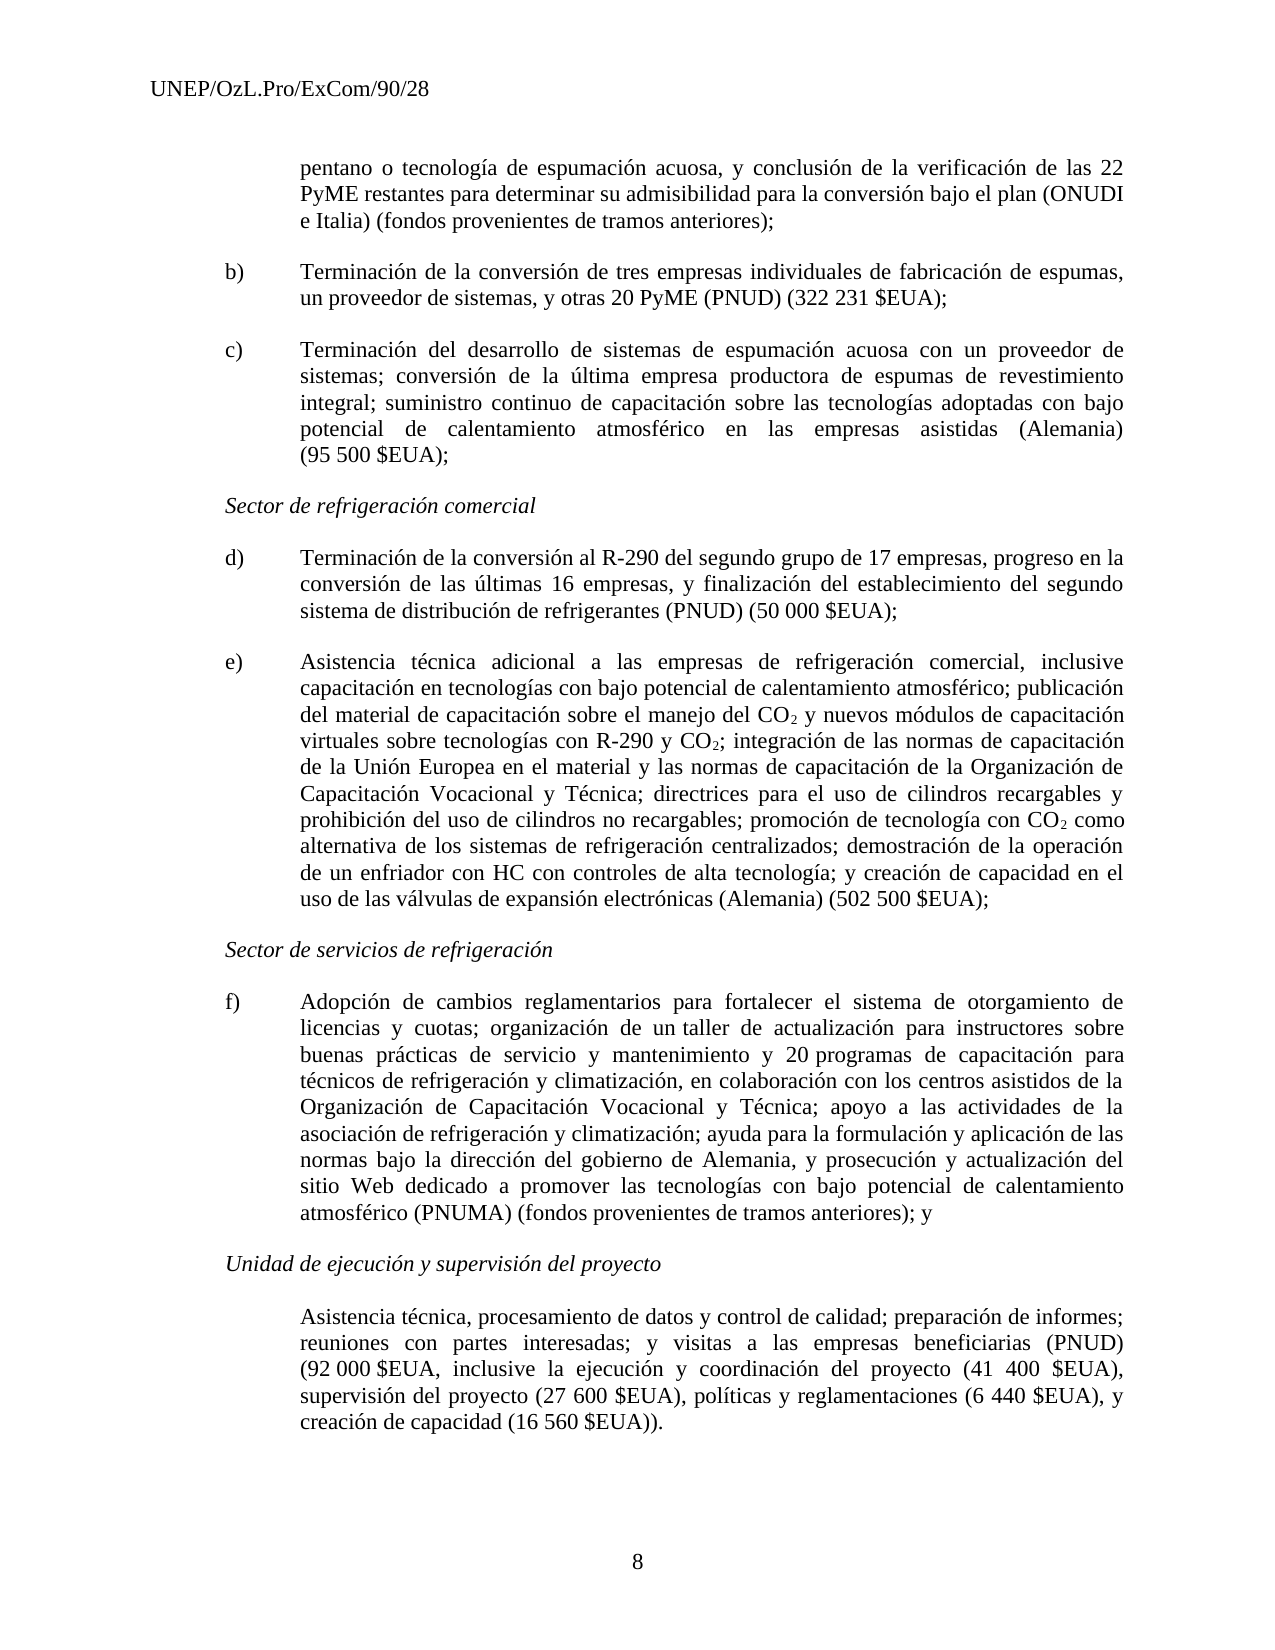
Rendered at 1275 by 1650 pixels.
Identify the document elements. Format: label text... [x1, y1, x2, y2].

subtitle Terminación de la conversión de tres empresas individuales de fabricación de espumas, un proveedor de sistemas, y otras 20 PyME (PNUD) (322 231 $EUA); [225, 258, 1125, 311]
subtitle Terminación de la conversión al R-290 del segundo grupo de 17 empresas, progreso en la conversión de las últimas 16 empresas, y finalización del establecimiento del segundo sistema de distribución de refrigerantes (PNUD) (50 000 $EUA); [225, 544, 1125, 623]
text Unidad de ejecución y supervisión del proyecto [225, 1250, 1125, 1276]
subtitle Asistencia técnica adicional a las empresas de refrigeración comercial, inclusive capacitación en tecnologías con bajo potencial de calentamiento atmosférico; publicación del material de capacitación sobre el manejo del CO2 y nuevos módulos de capacitación virtuales sobre tecnologías con R-290 y CO2; integración de las normas de capacitación de la Unión Europea en el material y las normas de capacitación de la Organización de Capacitación Vocacional y Técnica; directrices para el uso de cilindros recargables y prohibición del uso de cilindros no recargables; promoción de tecnología con CO2 como alternativa de los sistemas de refrigeración centralizados; demostración de la operación de un enfriador con HC con controles de alta tecnología; y creación de capacidad en el uso de las válvulas de expansión electrónicas (Alemania) (502 500 $EUA); [225, 648, 1125, 912]
subtitle Terminación del desarrollo de sistemas de espumación acuosa con un proveedor de sistemas; conversión de la última empresa productora de espumas de revestimiento integral; suministro continuo de capacitación sobre las tecnologías adoptadas con bajo potencial de calentamiento atmosférico en las empresas asistidas (Alemania) (95 500 $EUA); [225, 336, 1125, 468]
text Sector de refrigeración comercial [225, 493, 1125, 519]
subtitle Asistencia técnica, procesamiento de datos y control de calidad; preparación de informes; reuniones con partes interesadas; y visitas a las empresas beneficiarias (PNUD) (92 000 $EUA, inclusive la ejecución y coordinación del proyecto (41 400 $EUA), supervisión del proyecto (27 600 $EUA), políticas y reglamentaciones (6 440 $EUA), y creación de capacidad (16 560 $EUA)). [300, 1303, 1125, 1434]
subtitle Adopción de cambios reglamentarios para fortalecer el sistema de otorgamiento de licencias y cuotas; organización de un taller de actualización para instructores sobre buenas prácticas de servicio y mantenimiento y 20 programas de capacitación para técnicos de refrigeración y climatización, en colaboración con los centros asistidos de la Organización de Capacitación Vocacional y Técnica; apoyo a las actividades de la asociación de refrigeración y climatización; ayuda para la formulación y aplicación de las normas bajo la dirección del gobierno de Alemania, y prosecución y actualización del sitio Web dedicado a promover las tecnologías con bajo potencial de calentamiento atmosférico (PNUMA) (fondos provenientes de tramos anteriores); y [225, 988, 1125, 1225]
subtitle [225, 154, 1125, 233]
subtitle Sector de servicios de refrigeración [225, 937, 1125, 963]
